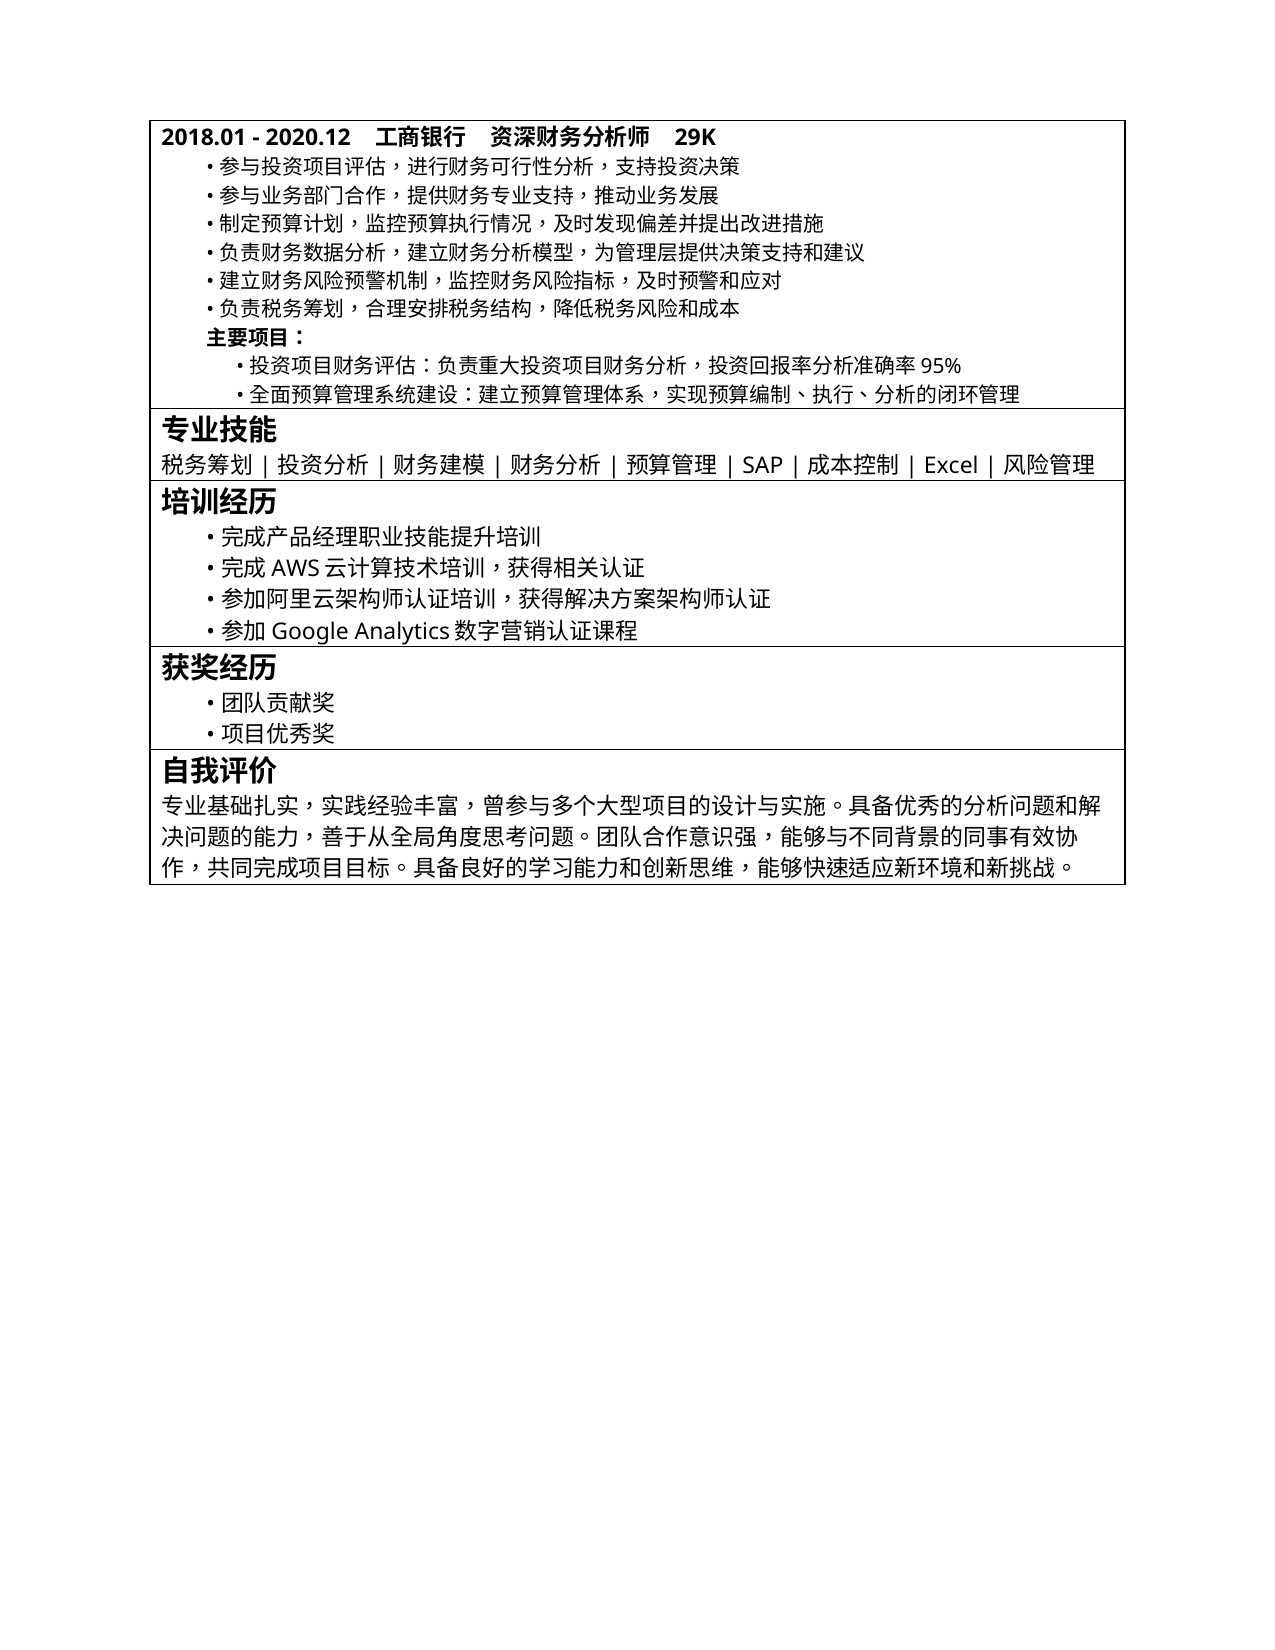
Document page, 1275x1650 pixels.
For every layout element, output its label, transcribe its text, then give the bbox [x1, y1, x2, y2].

table_cell 自我评价 专业基础扎实，实践经验丰富，曾参与多个大型项目的设计与实施。具备优秀的分析问题和解决问题的能力，善于从全局角度思考问题。团队合作意识强，能够与不同背景的同事有效协作，共同完成项目目标。具备良好的学习能力和创新思维，能够快速适应新环境和新挑战。 [151, 750, 1124, 884]
table_cell 获奖经历 • 团队贡献奖 • 项目优秀奖 [151, 647, 1124, 749]
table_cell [151, 121, 1124, 408]
table_cell 专业技能 税务筹划 | 投资分析 | 财务建模 | 财务分析 | 预算管理 | SAP | 成本控制 | Excel | 风险管理 [151, 409, 1124, 480]
table_cell 培训经历 • 完成产品经理职业技能提升培训 • 完成AWS云计算技术培训，获得相关认证 • 参加阿里云架构师认证培训，获得解决方案架构师认证 • 参加Google Analytics数字营销认证课程 [151, 481, 1124, 646]
